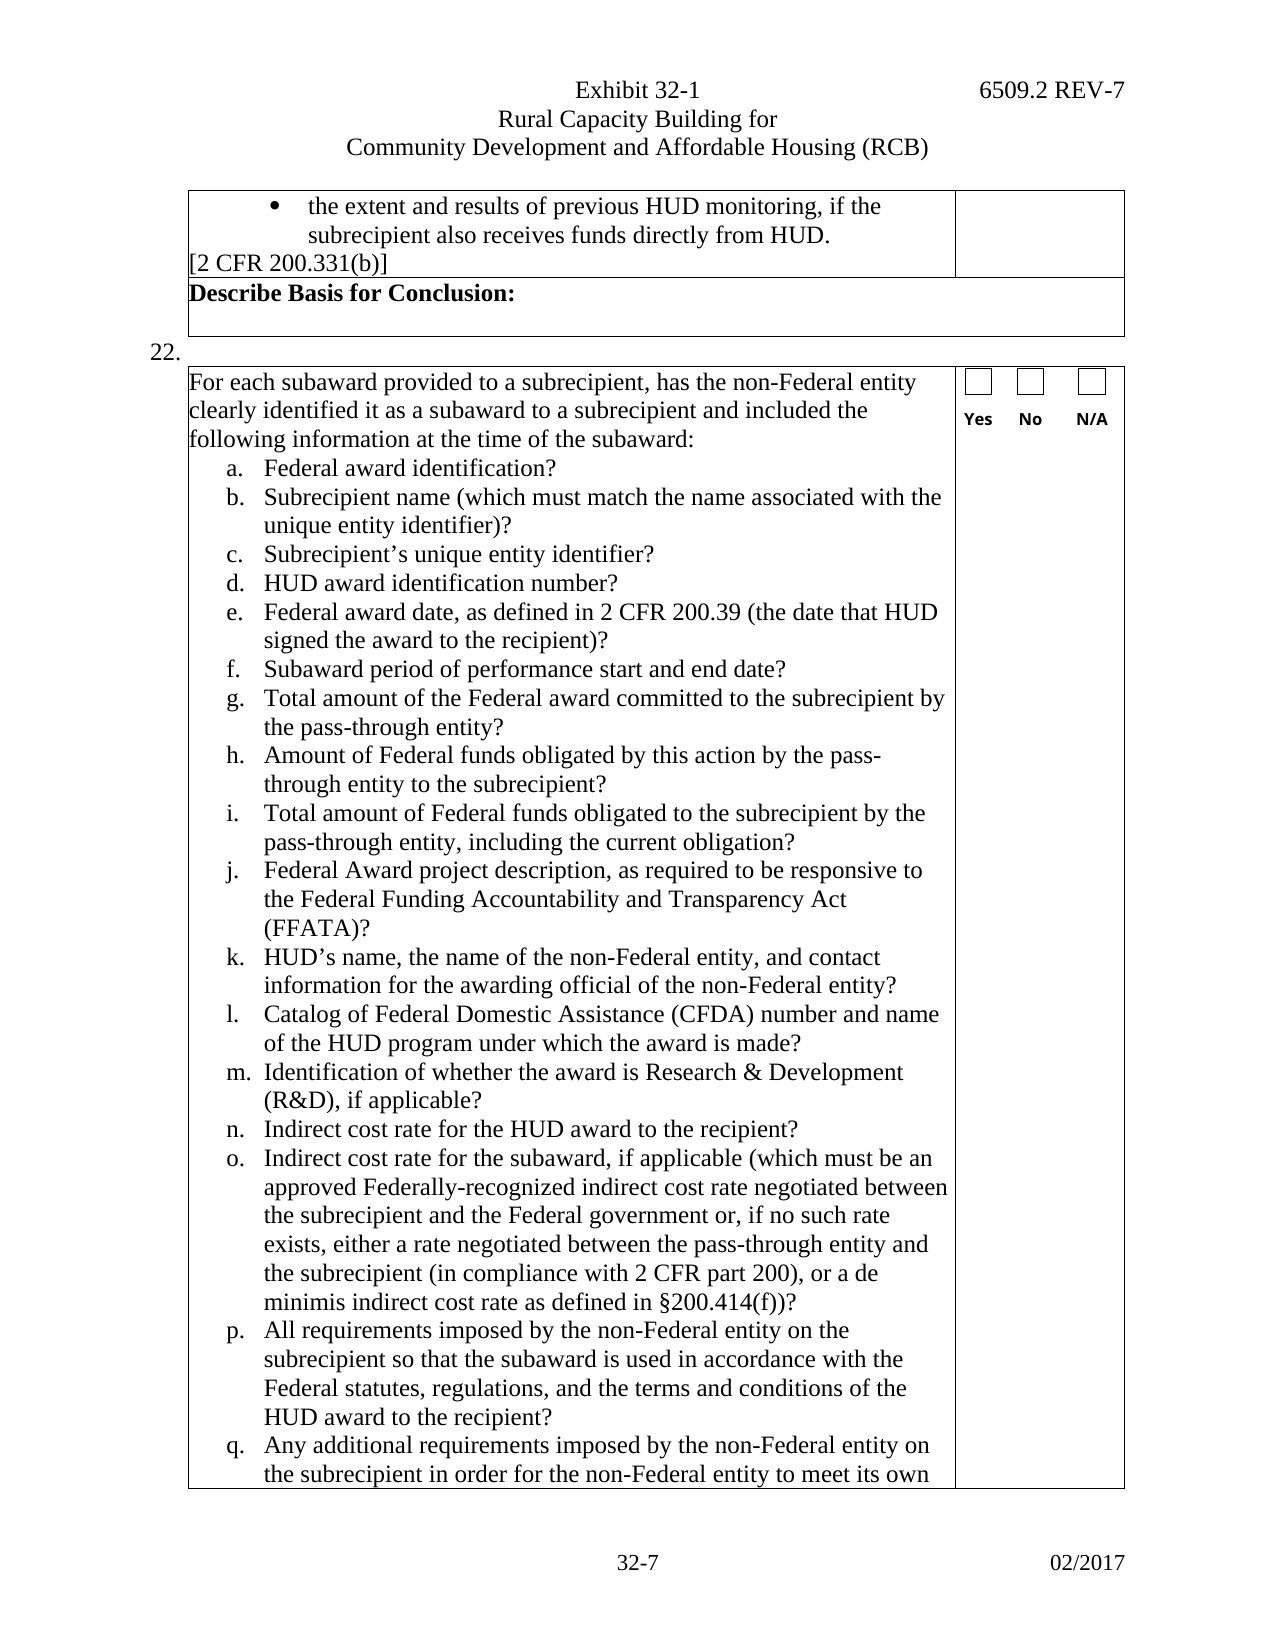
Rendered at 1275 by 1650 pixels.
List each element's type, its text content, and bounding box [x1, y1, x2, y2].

text 22. [150, 337, 1125, 366]
table_header [956, 191, 1124, 277]
table_cell Describe Basis for Conclusion: [189, 278, 1124, 336]
table_header [956, 367, 1124, 1488]
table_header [189, 191, 955, 277]
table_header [189, 367, 955, 1488]
